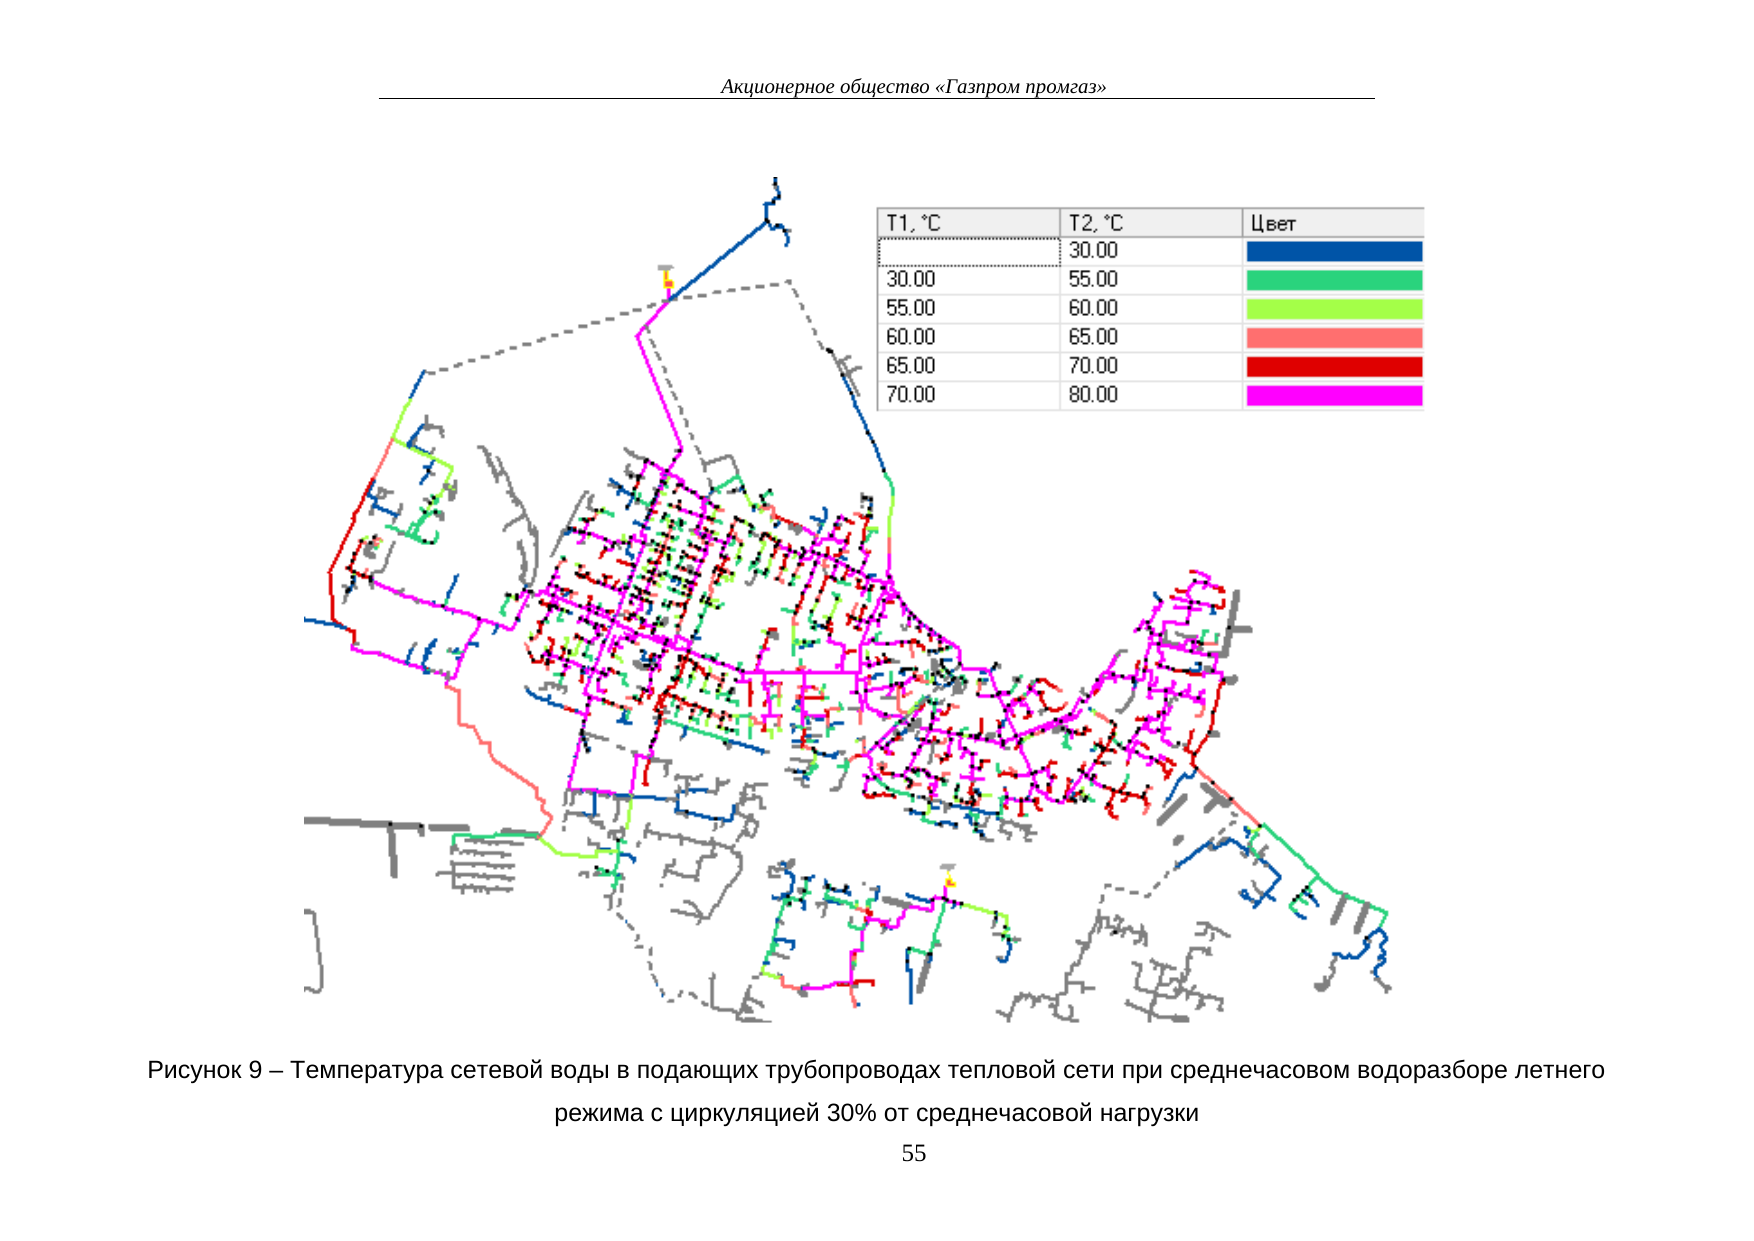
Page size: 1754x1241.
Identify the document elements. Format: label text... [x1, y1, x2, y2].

picture [304, 177, 1450, 1041]
